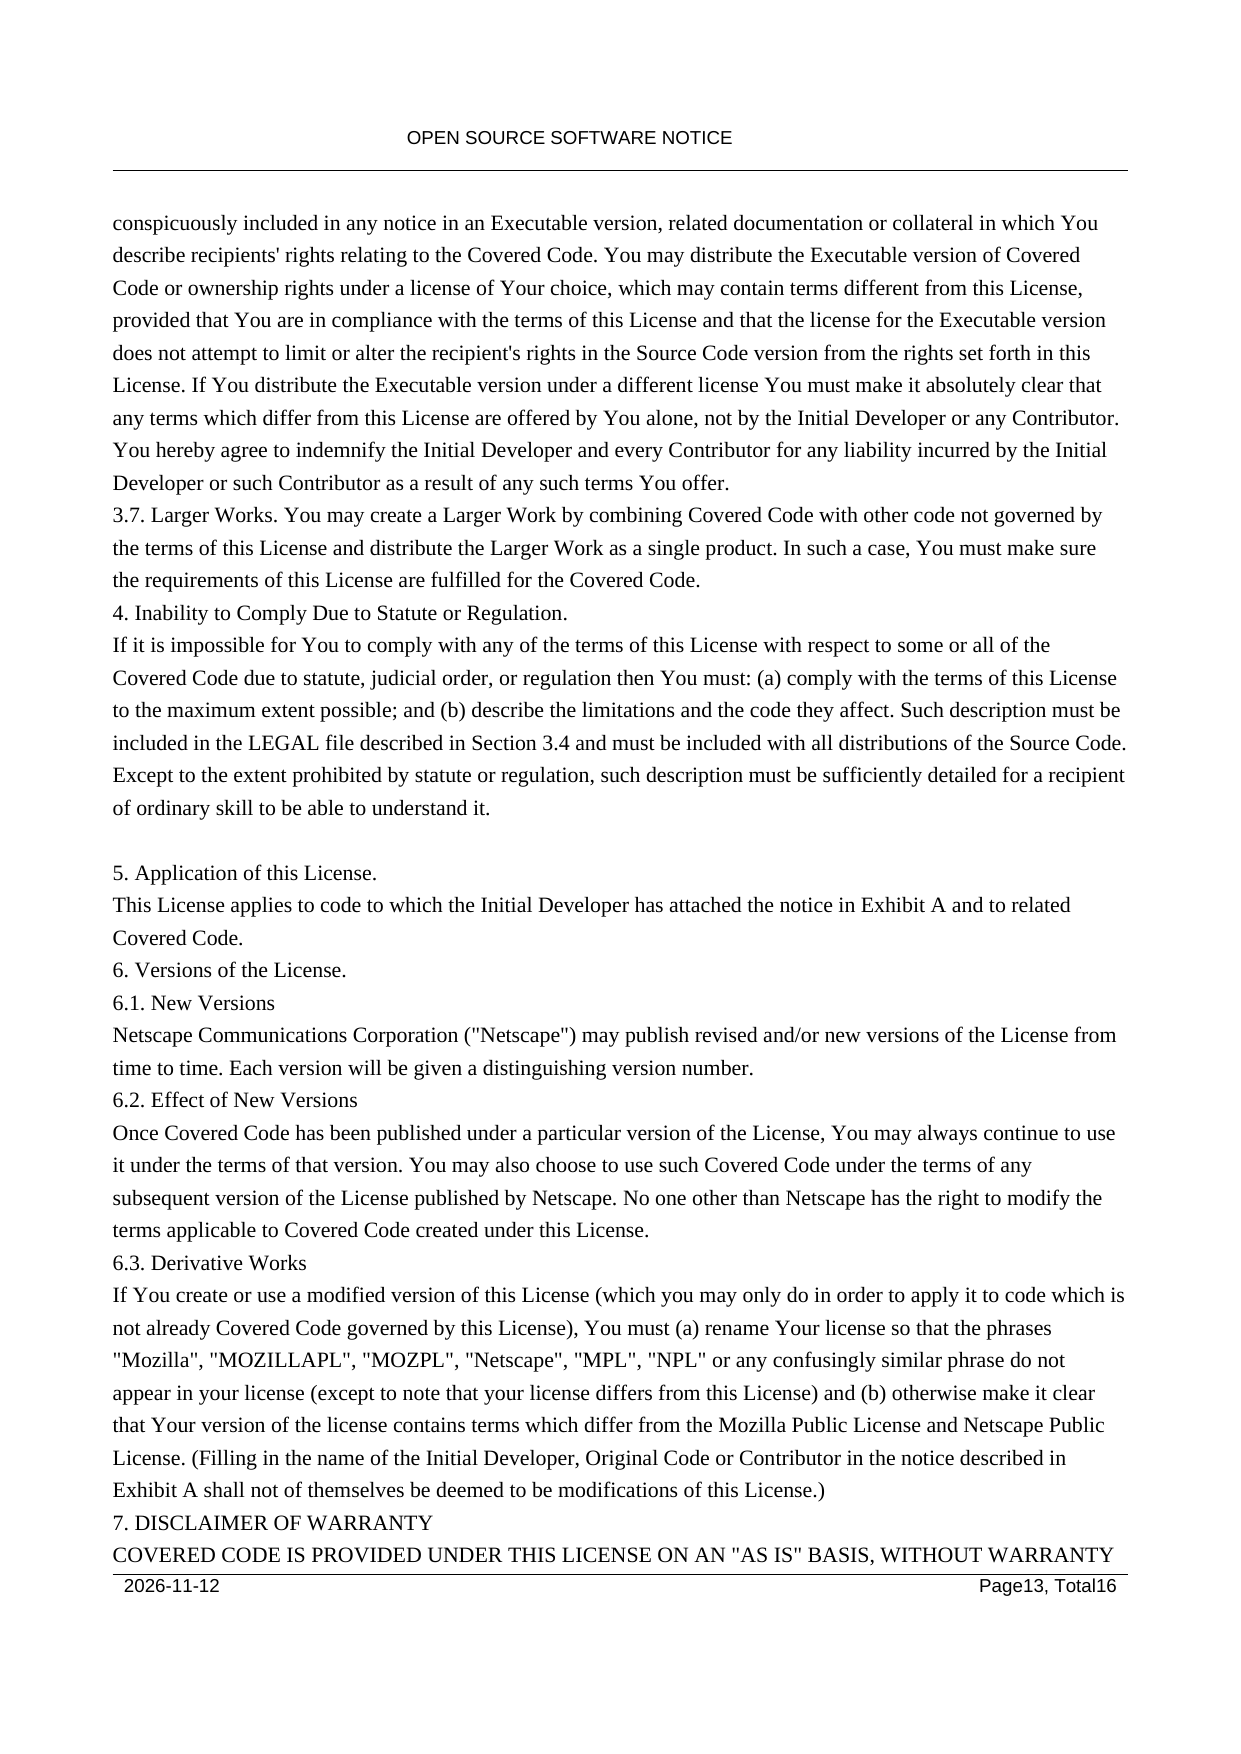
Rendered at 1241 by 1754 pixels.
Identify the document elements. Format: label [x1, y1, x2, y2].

text [112, 206, 1128, 1571]
